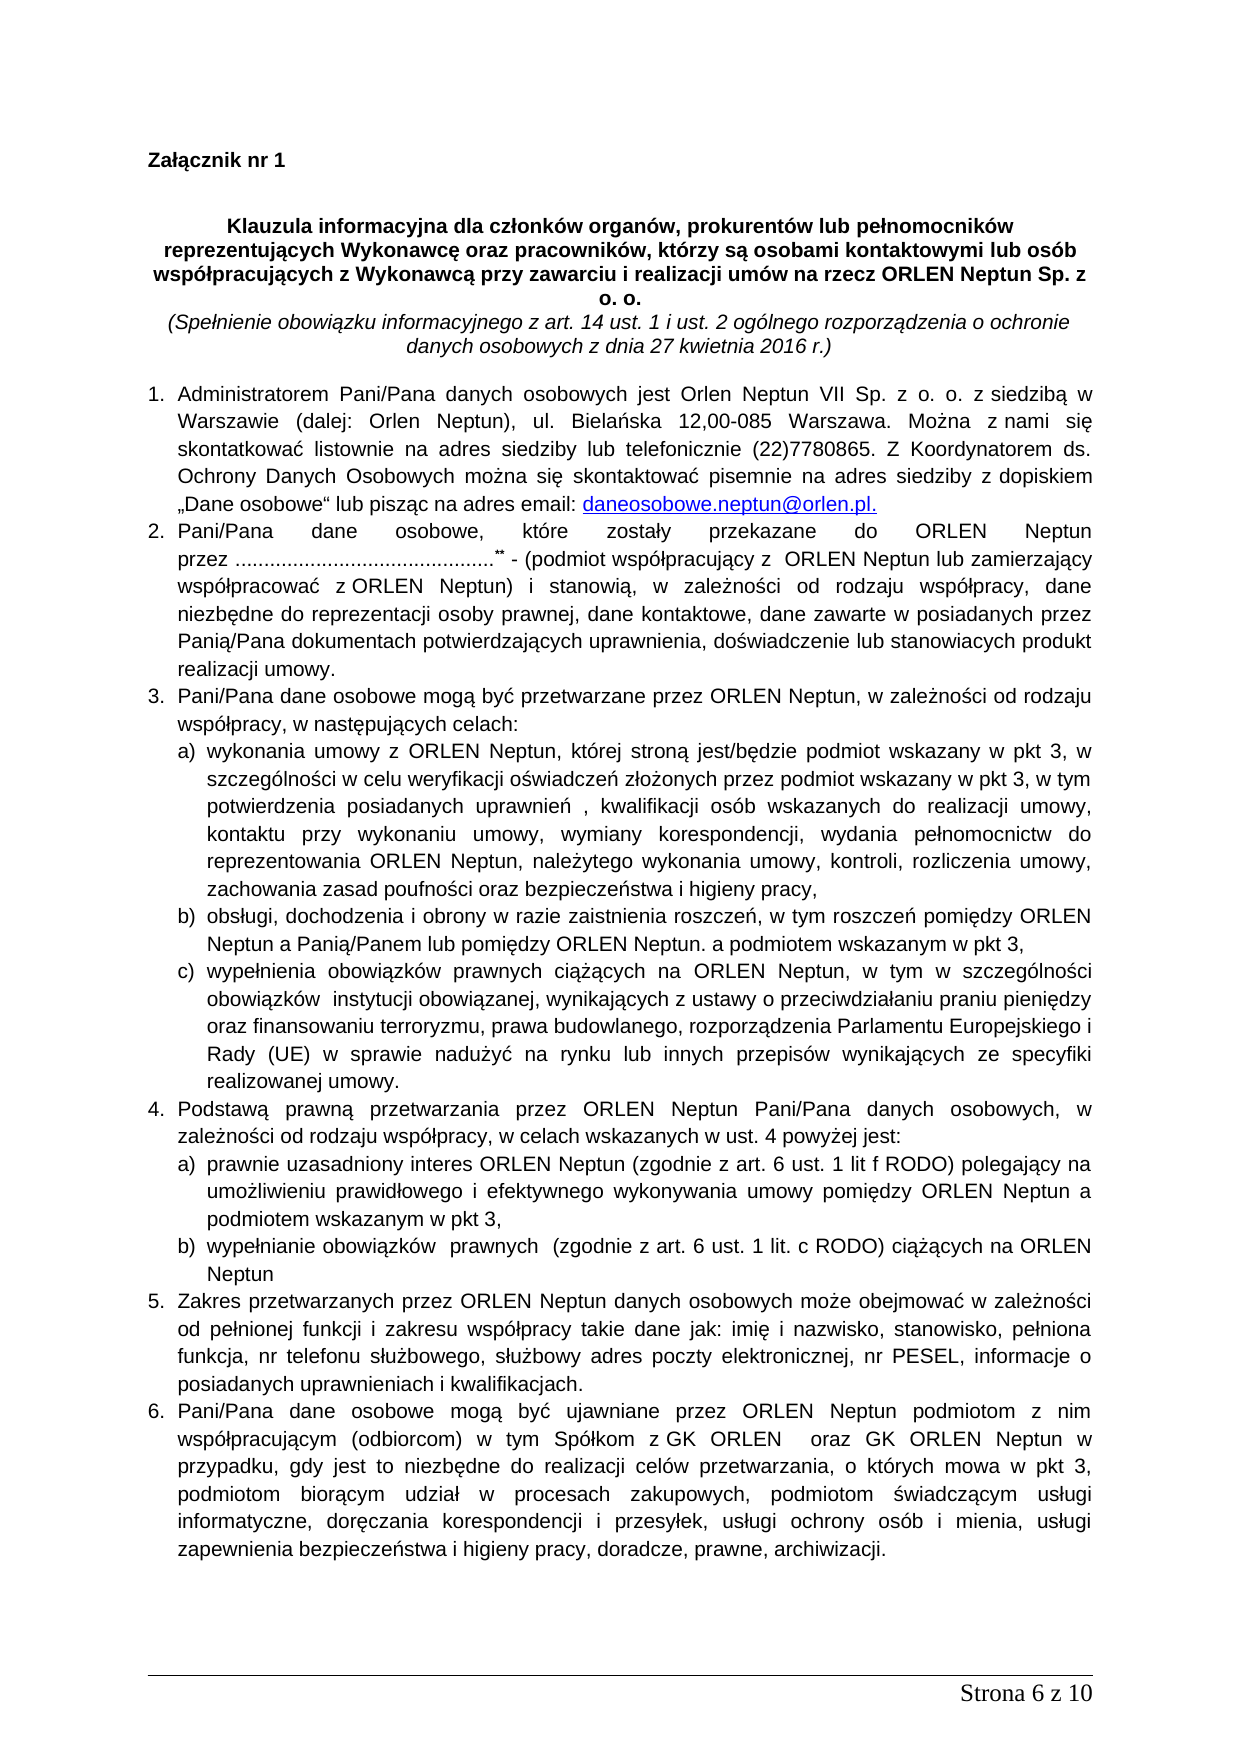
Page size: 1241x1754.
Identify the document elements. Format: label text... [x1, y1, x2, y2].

list Podstawą prawną przetwarzania przez ORLEN Neptun Pani/Pana danych osobowych, w zależności od rodzaju współpracy, w celach wskazanych w ust. 4 powyżej jest: [148, 1097, 1093, 1148]
text Klauzula informacyjna dla członków organów, prokurentów lub pełnomocników reprezentujących Wykonawcę oraz pracowników, którzy są osobami kontaktowymi lub osób współpracujących z Wykonawcą przy zawarciu i realizacji umów na rzecz ORLEN Neptun Sp. z o. o. [148, 214, 1093, 310]
text (Spełnienie obowiązku informacyjnego z art. 14 ust. 1 i ust. 2 ogólnego rozporządzenia o ochronie danych osobowych z dnia 27 kwietnia 2016 r.) [148, 310, 1093, 358]
text Załącznik nr 1 [148, 148, 1093, 172]
list Pani/Pana dane osobowe mogą być przetwarzane przez ORLEN Neptun, w zależności od rodzaju współpracy, w następujących celach: [148, 684, 1093, 736]
list wykonania umowy z ORLEN Neptun, której stroną jest/będzie podmiot wskazany w pkt 3, w szczególności w celu weryfikacji oświadczeń złożonych przez podmiot wskazany w pkt 3, w tym potwierdzenia posiadanych uprawnień , kwalifikacji osób wskazanych do realizacji umowy, kontaktu przy wykonaniu umowy, wymiany korespondencji, wydania pełnomocnictw do reprezentowania ORLEN Neptun, należytego wykonania umowy, kontroli, rozliczenia umowy, zachowania zasad poufności oraz bezpieczeństwa i higieny pracy, [177, 739, 1093, 901]
list wypełnianie obowiązków prawnych (zgodnie z art. 6 ust. 1 lit. c RODO) ciążących na ORLEN Neptun [177, 1234, 1093, 1286]
list wypełnienia obowiązków prawnych ciążących na ORLEN Neptun, w tym w szczególności obowiązków instytucji obowiązanej, wynikających z ustawy o przeciwdziałaniu praniu pieniędzy oraz finansowaniu terroryzmu, prawa budowlanego, rozporządzenia Parlamentu Europejskiego i Rady (UE) w sprawie nadużyć na rynku lub innych przepisów wynikających ze specyfiki realizowanej umowy. [177, 959, 1093, 1093]
list Administratorem Pani/Pana danych osobowych jest Orlen Neptun VII Sp. z o. o. z siedzibą w Warszawie (dalej: Orlen Neptun), ul. Bielańska 12,00-085 Warszawa. Można z nami się skontatkować listownie na adres siedziby lub telefonicznie (22)7780865. Z Koordynatorem ds. Ochrony Danych Osobowych można się skontaktować pisemnie na adres siedziby z dopiskiem „Dane osobowe“ lub pisząc na adres email: daneosobowe.neptun@orlen.pl. [148, 382, 1093, 516]
list Pani/Pana dane osobowe mogą być ujawniane przez ORLEN Neptun podmiotom z nim współpracującym (odbiorcom) w tym Spółkom z GK ORLEN oraz GK ORLEN Neptun w przypadku, gdy jest to niezbędne do realizacji celów przetwarzania, o których mowa w pkt 3, podmiotom biorącym udział w procesach zakupowych, podmiotom świadczącym usługi informatyczne, doręczania korespondencji i przesyłek, usługi ochrony osób i mienia, usługi zapewnienia bezpieczeństwa i higieny pracy, doradcze, prawne, archiwizacji. [148, 1399, 1093, 1561]
list prawnie uzasadniony interes ORLEN Neptun (zgodnie z art. 6 ust. 1 lit f RODO) polegający na umożliwieniu prawidłowego i efektywnego wykonywania umowy pomiędzy ORLEN Neptun a podmiotem wskazanym w pkt 3, [177, 1152, 1093, 1231]
list obsługi, dochodzenia i obrony w razie zaistnienia roszczeń, w tym roszczeń pomiędzy ORLEN Neptun a Panią/Panem lub pomiędzy ORLEN Neptun. a podmiotem wskazanym w pkt 3, [177, 904, 1093, 956]
list Zakres przetwarzanych przez ORLEN Neptun danych osobowych może obejmować w zależności od pełnionej funkcji i zakresu współpracy takie dane jak: imię i nazwisko, stanowisko, pełniona funkcja, nr telefonu służbowego, służbowy adres poczty elektronicznej, nr PESEL, informacje o posiadanych uprawnieniach i kwalifikacjach. [148, 1289, 1093, 1396]
list Pani/Pana dane osobowe, które zostały przekazane do ORLEN Neptun przez .............................................** - (podmiot współpracujący z ORLEN Neptun lub zamierzający współpracować z ORLEN Neptun) i stanowią, w zależności od rodzaju współpracy, dane niezbędne do reprezentacji osoby prawnej, dane kontaktowe, dane zawarte w posiadanych przez Panią/Pana dokumentach potwierdzających uprawnienia, doświadczenie lub stanowiacych produkt realizacji umowy. [148, 519, 1093, 681]
